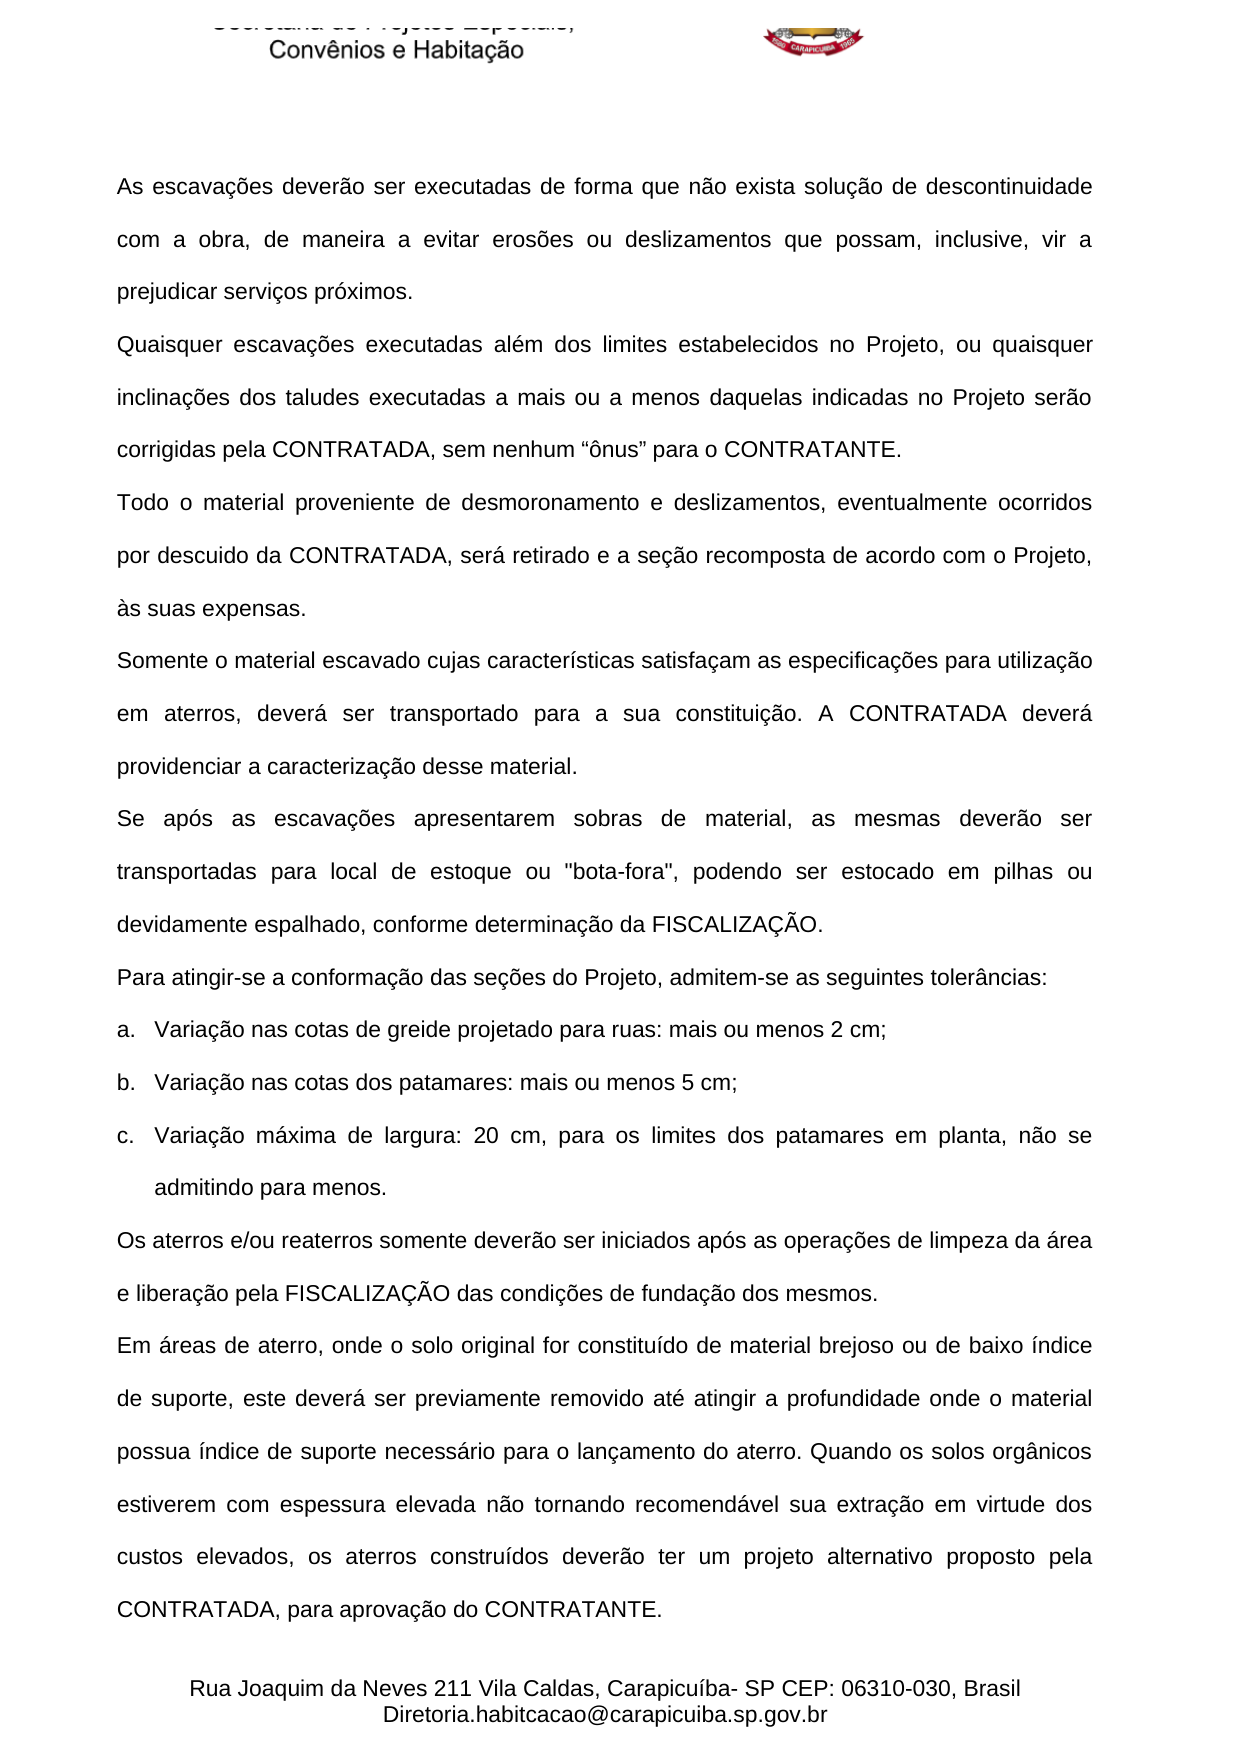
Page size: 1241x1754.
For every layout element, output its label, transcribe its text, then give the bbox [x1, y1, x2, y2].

text Em áreas de aterro, onde o solo original for constituído de material brejoso ou de baixo índice de suporte, este deverá ser previamente removido até atingir a profundidade onde o material possua índice de suporte necessário para o lançamento do aterro. Quando os solos orgânicos estiverem com espessura elevada não tornando recomendável sua extração em virtude dos custos elevados, os aterros construídos deverão ter um projeto alternativo proposto pela CONTRATADA, para aprovação do CONTRATANTE. [117, 1332, 1093, 1622]
text Para atingir-se a conformação das seções do Projeto, admitem-se as seguintes tolerâncias: [117, 963, 1093, 990]
text Se após as escavações apresentarem sobras de material, as mesmas deverão ser transportadas para local de estoque ou "bota-fora", podendo ser estocado em pilhas ou devidamente espalhado, conforme determinação da FISCALIZAÇÃO. [117, 805, 1093, 937]
picture [162, 28, 1048, 73]
list Variação máxima de largura: 20 cm, para os limites dos patamares em planta, não se admitindo para menos. [117, 1122, 1093, 1201]
text Os aterros e/ou reaterros somente deverão ser iniciados após as operações de limpeza da área e liberação pela FISCALIZAÇÃO das condições de fundação dos mesmos. [117, 1227, 1093, 1306]
list Variação nas cotas dos patamares: mais ou menos 5 cm; [117, 1069, 1093, 1095]
text Quaisquer escavações executadas além dos limites estabelecidos no Projeto, ou quaisquer inclinações dos taludes executadas a mais ou a menos daquelas indicadas no Projeto serão corrigidas pela CONTRATADA, sem nenhum “ônus” para o CONTRATANTE. [117, 331, 1093, 463]
text Somente o material escavado cujas características satisfaçam as especificações para utilização em aterros, deverá ser transportado para a sua constituição. A CONTRATADA deverá providenciar a caracterização desse material. [117, 647, 1093, 779]
list Variação nas cotas de greide projetado para ruas: mais ou menos 2 cm; [117, 1016, 1093, 1043]
text As escavações deverão ser executadas de forma que não exista solução de descontinuidade com a obra, de maneira a evitar erosões ou deslizamentos que possam, inclusive, vir a prejudicar serviços próximos. [117, 173, 1093, 305]
text Todo o material proveniente de desmoronamento e deslizamentos, eventualmente ocorridos por descuido da CONTRATADA, será retirado e a seção recomposta de acordo com o Projeto, às suas expensas. [117, 489, 1093, 621]
